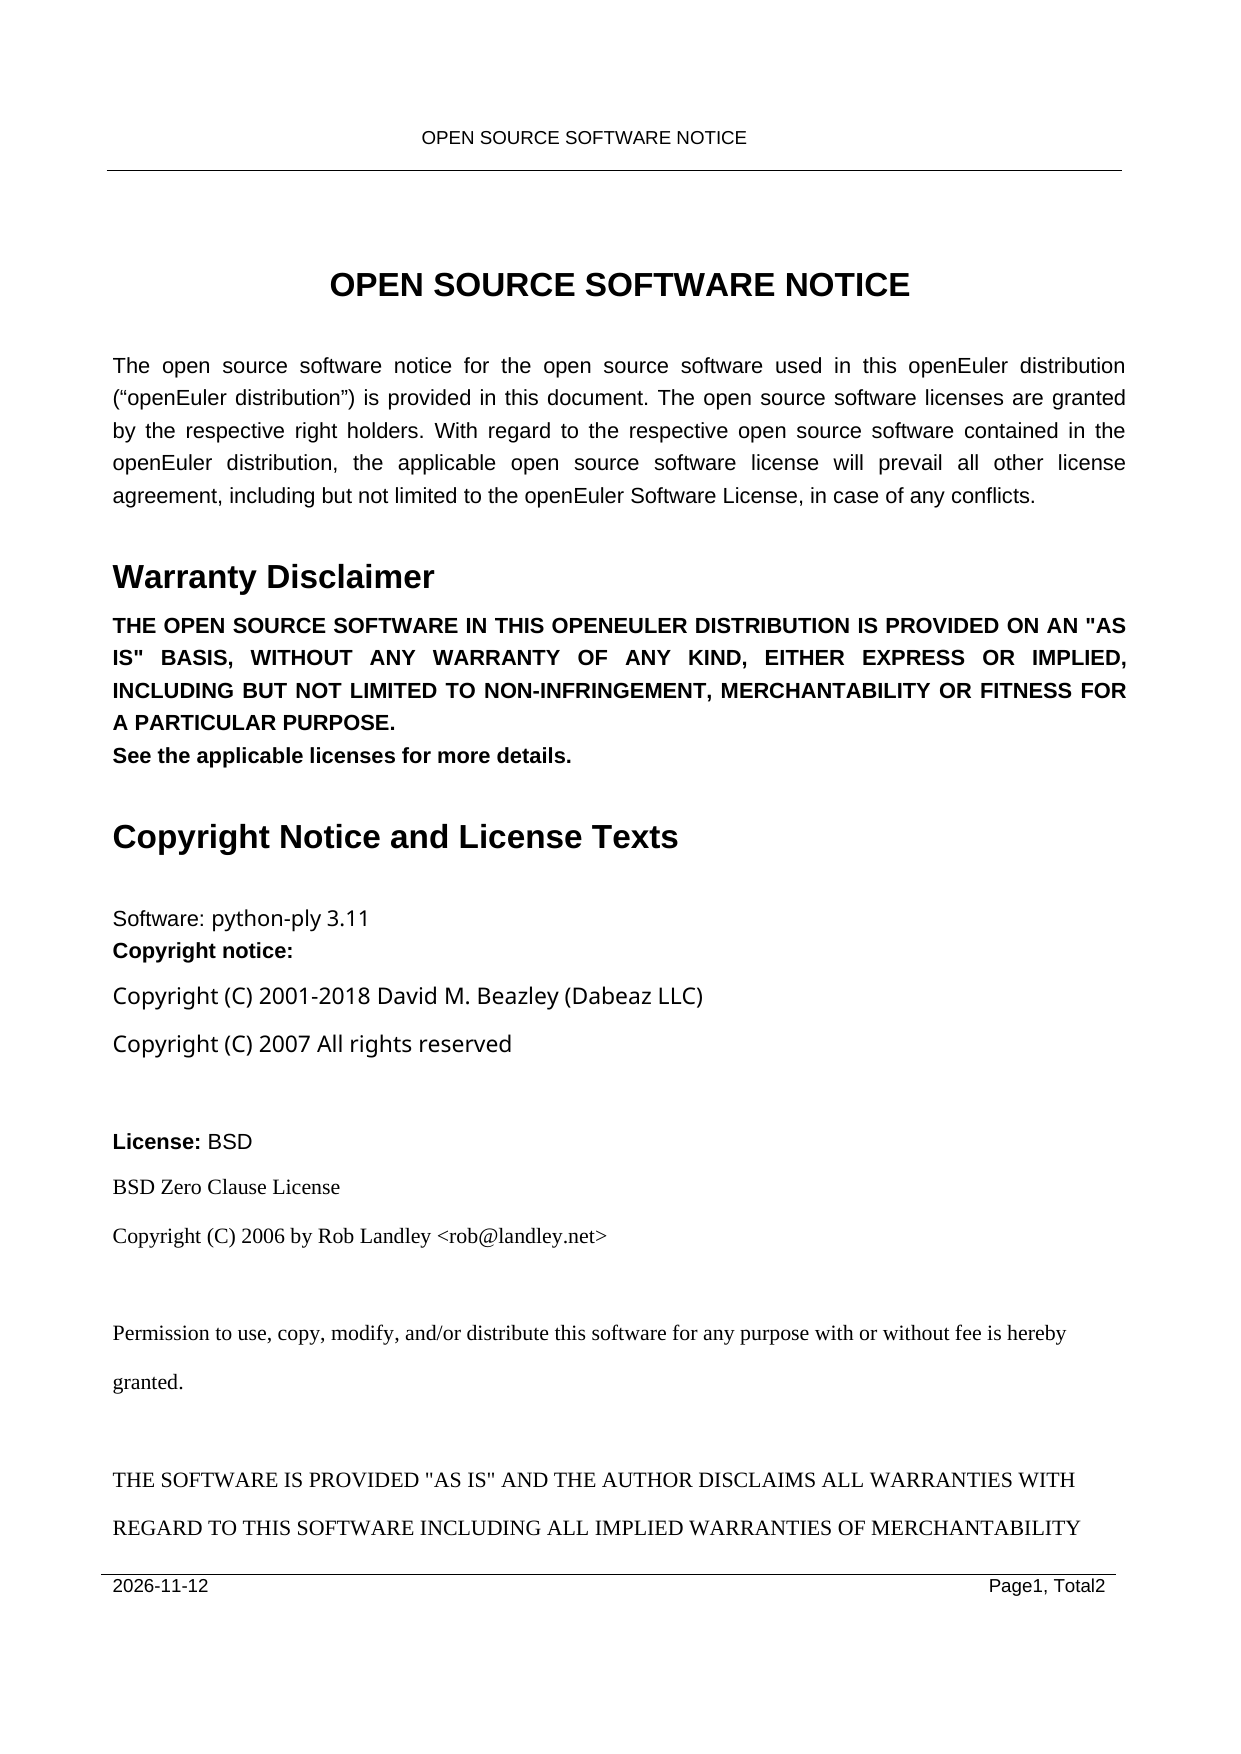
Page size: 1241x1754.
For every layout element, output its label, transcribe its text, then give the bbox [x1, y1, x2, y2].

text Copyright (C) 2001-2018 David M. Beazley (Dabeaz LLC) Copyright (C) 2007 All rights reserved [112, 979, 1128, 1109]
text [112, 1170, 1128, 1544]
text Software: python-ply 3.11 [112, 901, 1128, 934]
text Copyright Notice and License Texts [112, 804, 1128, 869]
text OPEN SOURCE SOFTWARE NOTICE [112, 251, 1128, 316]
text Copyright notice: [112, 934, 1128, 966]
text The open source software notice for the open source software used in this openEuler distribution (“openEuler distribution”) is provided in this document. The open source software licenses are granted by the respective right holders. With regard to the respective open source software contained in the openEuler distribution, the applicable open source software license will prevail all other license agreement, including but not limited to the openEuler Software License, in case of any conflicts. [112, 349, 1128, 511]
text THE OPEN SOURCE SOFTWARE IN THIS OPENEULER DISTRIBUTION IS PROVIDED ON AN "AS IS" BASIS, WITHOUT ANY WARRANTY OF ANY KIND, EITHER EXPRESS OR IMPLIED, INCLUDING BUT NOT LIMITED TO NON-INFRINGEMENT, MERCHANTABILITY OR FITNESS FOR A PARTICULAR PURPOSE. See the applicable licenses for more details. [112, 609, 1128, 771]
text Warranty Disclaimer [112, 544, 1128, 609]
text License: BSD [112, 1125, 1128, 1158]
